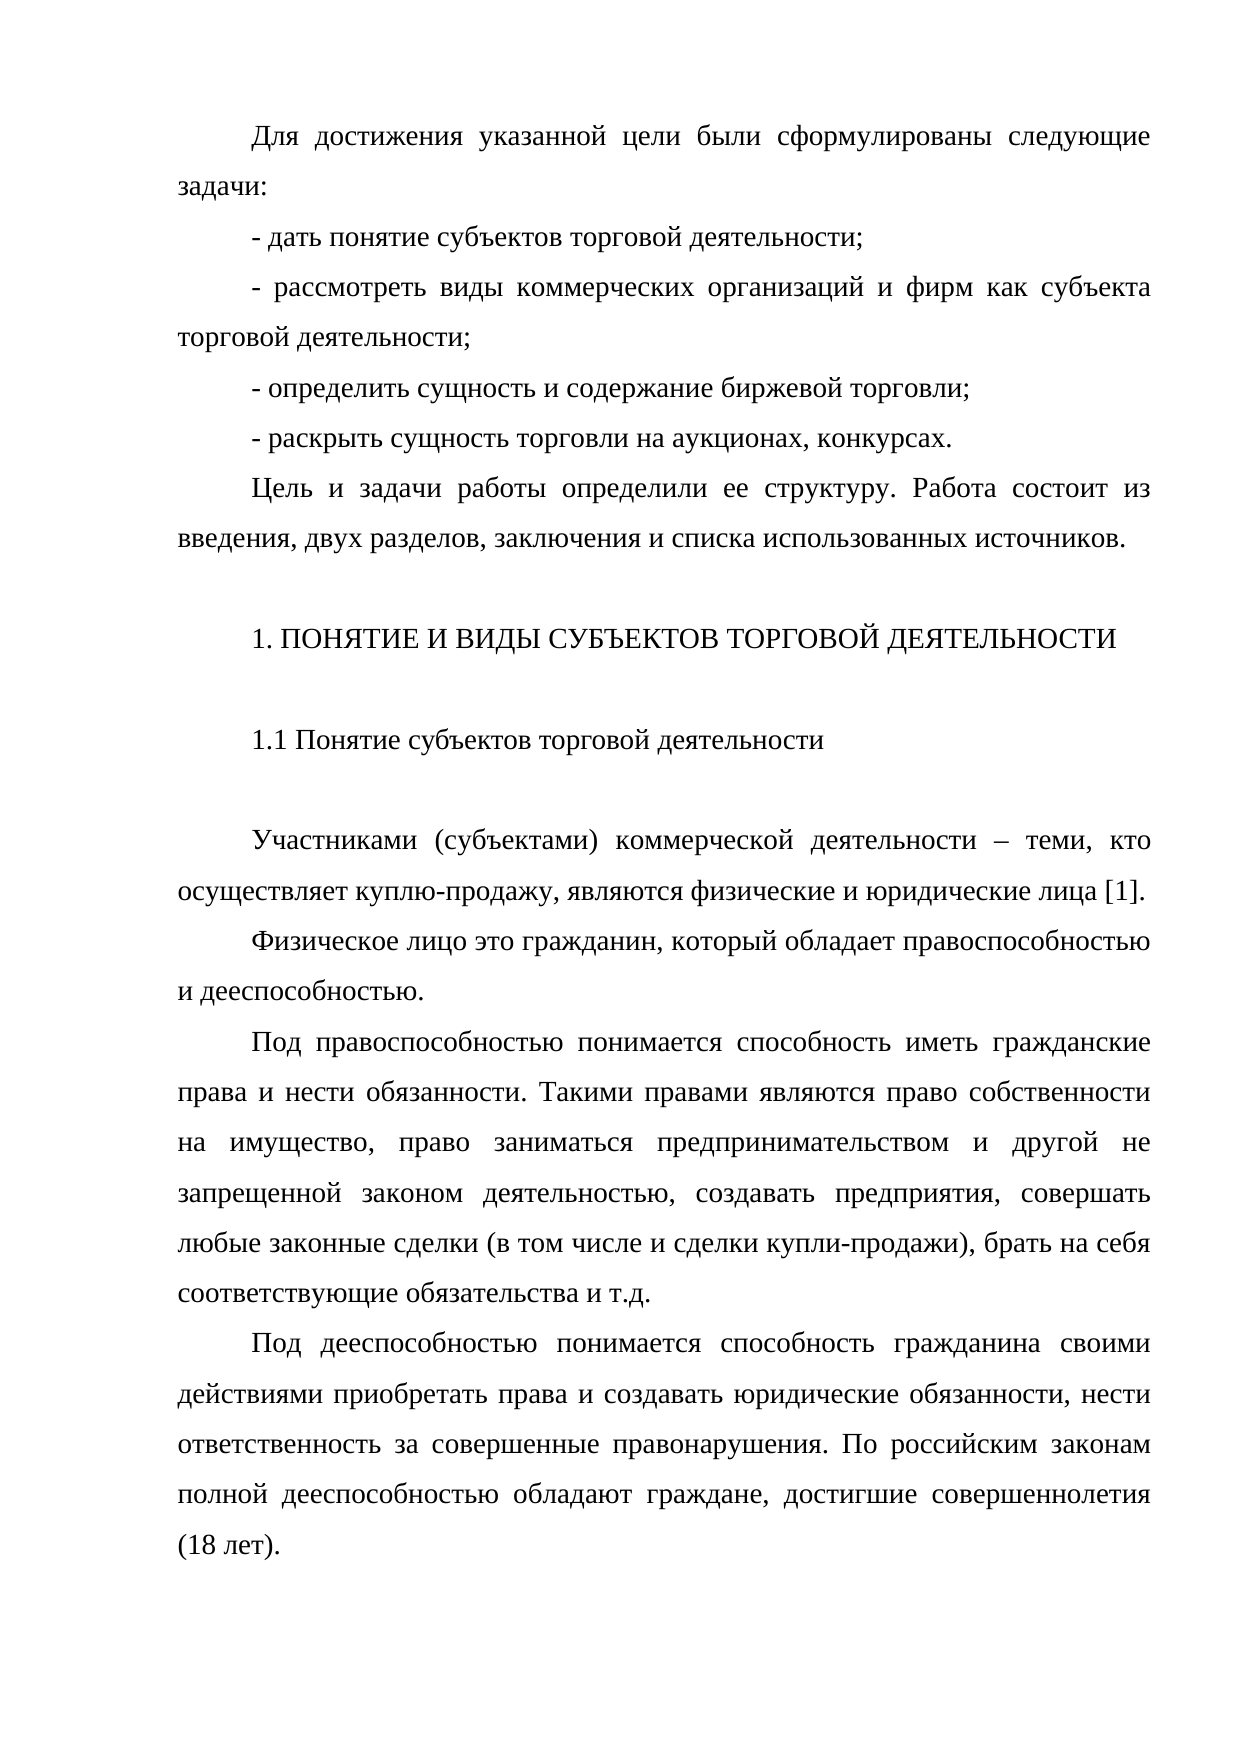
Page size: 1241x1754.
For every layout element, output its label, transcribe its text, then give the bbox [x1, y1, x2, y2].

text Физическое лицо это гражданин, который обладает правоспособностью и дееспособностью. [177, 923, 1152, 1007]
text - дать понятие субъектов торговой деятельности; [177, 219, 1152, 252]
text - определить сущность и содержание биржевой торговли; [177, 370, 1152, 403]
text Под дееспособностью понимается способность гражданина своими действиями приобретать права и создавать юридические обязанности, нести ответственность за совершенные правонарушения. По российским законам полной дееспособностью обладают граждане, достигшие совершеннолетия (18 лет). [177, 1326, 1152, 1560]
text Под правоспособностью понимается способность иметь гражданские права и нести обязанности. Такими правами являются право собственности на имущество, право заниматься предпринимательством и другой не запрещенной законом деятельностью, создавать предприятия, совершать любые законные сделки (в том числе и сделки купли-продажи), брать на себя соответствующие обязательства и т.д. [177, 1024, 1152, 1309]
text - раскрыть сущность торговли на аукционах, конкурсах. [177, 420, 1152, 453]
text - рассмотреть виды коммерческих организаций и фирм как субъекта торговой деятельности; [177, 269, 1152, 353]
text Цель и задачи работы определили ее структуру. Работа состоит из введения, двух разделов, заключения и списка использованных источников. [177, 470, 1152, 554]
text Для достижения указанной цели были сформулированы следующие задачи: [177, 118, 1152, 202]
subtitle 1. Понятие и виды субъектов торговой деятельности [251, 621, 1152, 655]
subtitle 1.1 Понятие субъектов торговой деятельности [251, 722, 1152, 755]
text Участниками (субъектами) коммерческой деятельности – теми, кто осуществляет куплю-продажу, являются физические и юридические лица [1]. [177, 822, 1152, 906]
